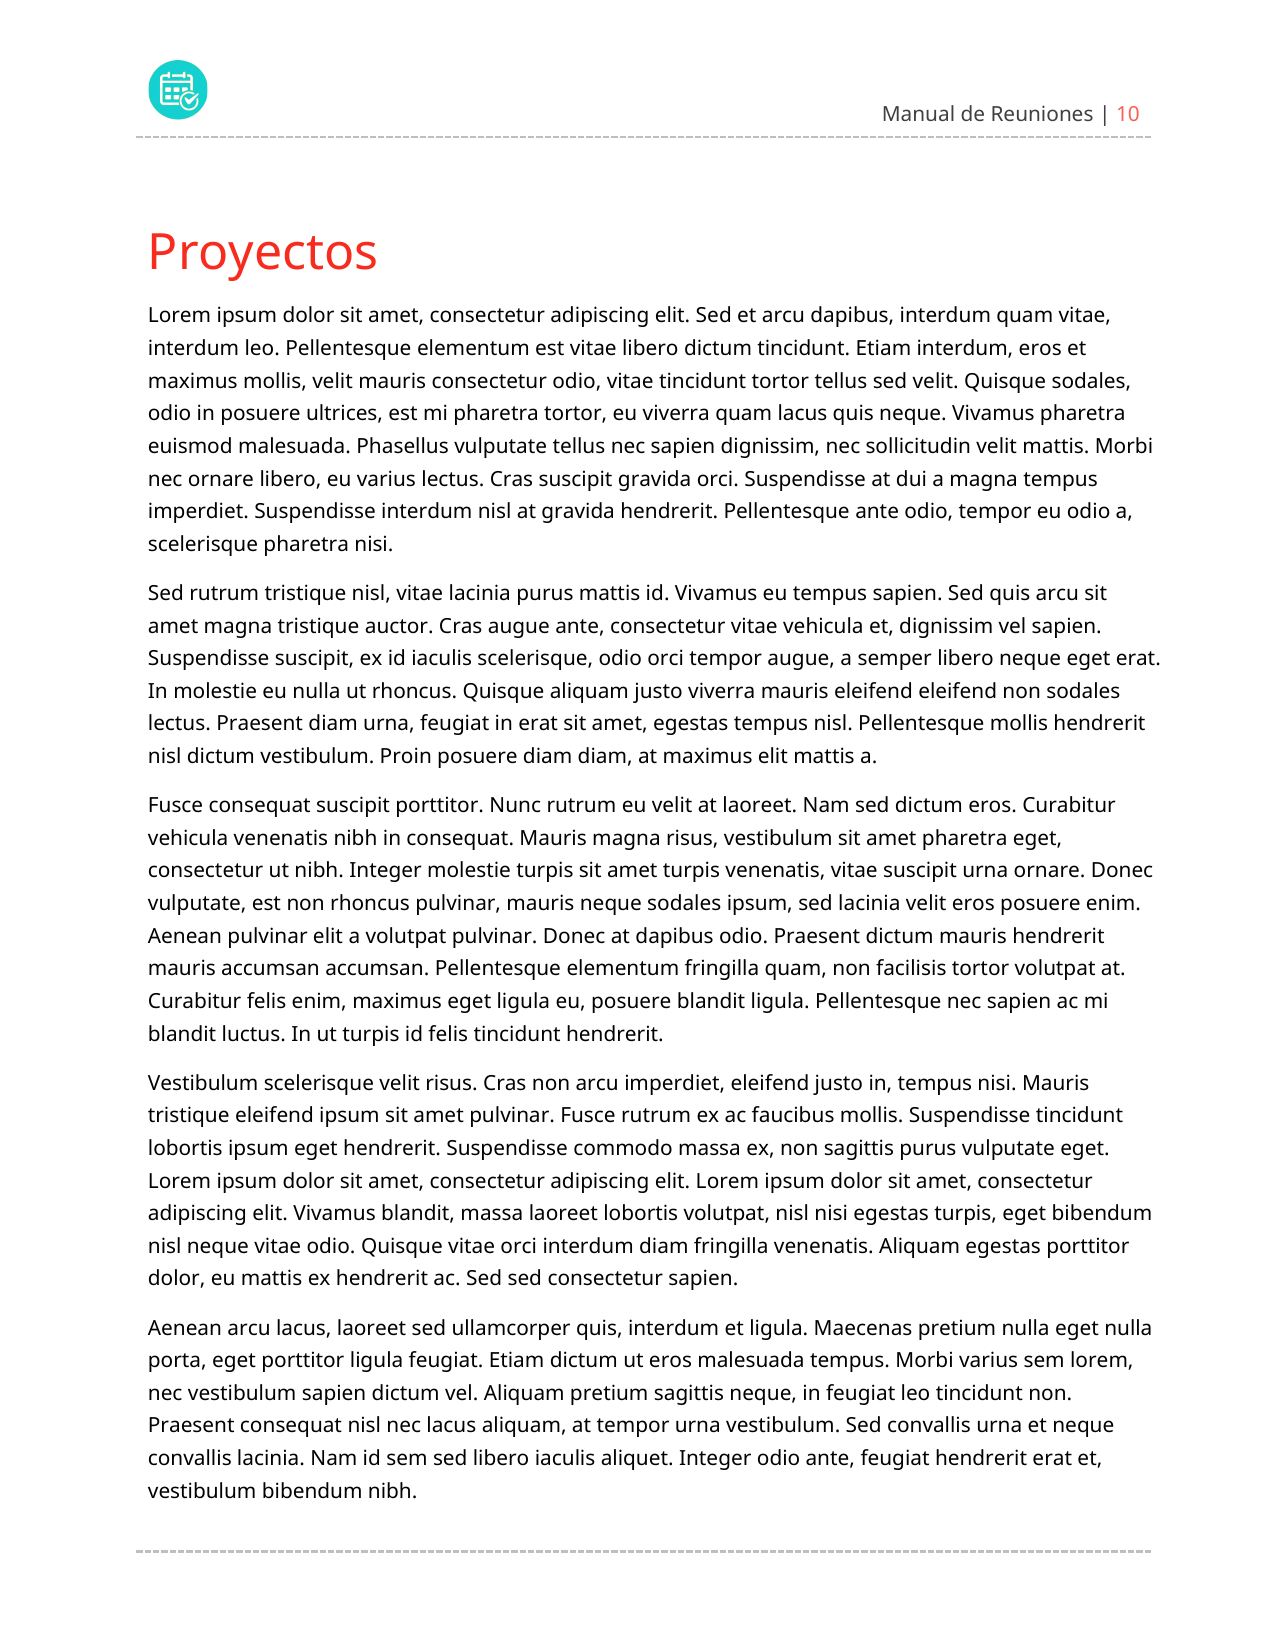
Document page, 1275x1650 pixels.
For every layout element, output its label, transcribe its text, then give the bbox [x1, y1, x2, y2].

text Lorem ipsum dolor sit amet, consectetur adipiscing elit. Sed et arcu dapibus, interdum quam vitae, interdum leo. Pellentesque elementum est vitae libero dictum tincidunt. Etiam interdum, eros et maximus mollis, velit mauris consectetur odio, vitae tincidunt tortor tellus sed velit. Quisque sodales, odio in posuere ultrices, est mi pharetra tortor, eu viverra quam lacus quis neque. Vivamus pharetra euismod malesuada. Phasellus vulputate tellus nec sapien dignissim, nec sollicitudin velit mattis. Morbi nec ornare libero, eu varius lectus. Cras suscipit gravida orci. Suspendisse at dui a magna tempus imperdiet. Suspendisse interdum nisl at gravida hendrerit. Pellentesque ante odio, tempor eu odio a, scelerisque pharetra nisi. [148, 301, 1163, 557]
text Sed rutrum tristique nisl, vitae lacinia purus mattis id. Vivamus eu tempus sapien. Sed quis arcu sit amet magna tristique auctor. Cras augue ante, consectetur vitae vehicula et, dignissim vel sapien. Suspendisse suscipit, ex id iaculis scelerisque, odio orci tempor augue, a semper libero neque eget erat. In molestie eu nulla ut rhoncus. Quisque aliquam justo viverra mauris eleifend eleifend non sodales lectus. Praesent diam urna, feugiat in erat sit amet, egestas tempus nisl. Pellentesque mollis hendrerit nisl dictum vestibulum. Proin posuere diam diam, at maximus elit mattis a. [148, 578, 1163, 769]
subtitle Proyectos [148, 216, 1163, 284]
text Fusce consequat suscipit porttitor. Nunc rutrum eu velit at laoreet. Nam sed dictum eros. Curabitur vehicula venenatis nibh in consequat. Mauris magna risus, vestibulum sit amet pharetra eget, consectetur ut nibh. Integer molestie turpis sit amet turpis venenatis, vitae suscipit urna ornare. Donec vulputate, est non rhoncus pulvinar, mauris neque sodales ipsum, sed lacinia velit eros posuere enim. Aenean pulvinar elit a volutpat pulvinar. Donec at dapibus odio. Praesent dictum mauris hendrerit mauris accumsan accumsan. Pellentesque elementum fringilla quam, non facilisis tortor volutpat at. Curabitur felis enim, maximus eget ligula eu, posuere blandit ligula. Pellentesque nec sapien ac mi blandit luctus. In ut turpis id felis tincidunt hendrerit. [148, 790, 1163, 1047]
text Vestibulum scelerisque velit risus. Cras non arcu imperdiet, eleifend justo in, tempus nisi. Mauris tristique eleifend ipsum sit amet pulvinar. Fusce rutrum ex ac faucibus mollis. Suspendisse tincidunt lobortis ipsum eget hendrerit. Suspendisse commodo massa ex, non sagittis purus vulputate eget. Lorem ipsum dolor sit amet, consectetur adipiscing elit. Lorem ipsum dolor sit amet, consectetur adipiscing elit. Vivamus blandit, massa laoreet lobortis volutpat, nisl nisi egestas turpis, eget bibendum nisl neque vitae odio. Quisque vitae orci interdum diam fringilla venenatis. Aliquam egestas porttitor dolor, eu mattis ex hendrerit ac. Sed sed consectetur sapien. [148, 1068, 1163, 1292]
picture [148, 60, 208, 120]
text Aenean arcu lacus, laoreet sed ullamcorper quis, interdum et ligula. Maecenas pretium nulla eget nulla porta, eget porttitor ligula feugiat. Etiam dictum ut eros malesuada tempus. Morbi varius sem lorem, nec vestibulum sapien dictum vel. Aliquam pretium sagittis neque, in feugiat leo tincidunt non. Praesent consequat nisl nec lacus aliquam, at tempor urna vestibulum. Sed convallis urna et neque convallis lacinia. Nam id sem sed libero iaculis aliquet. Integer odio ante, feugiat hendrerit erat et, vestibulum bibendum nibh. [148, 1313, 1163, 1504]
